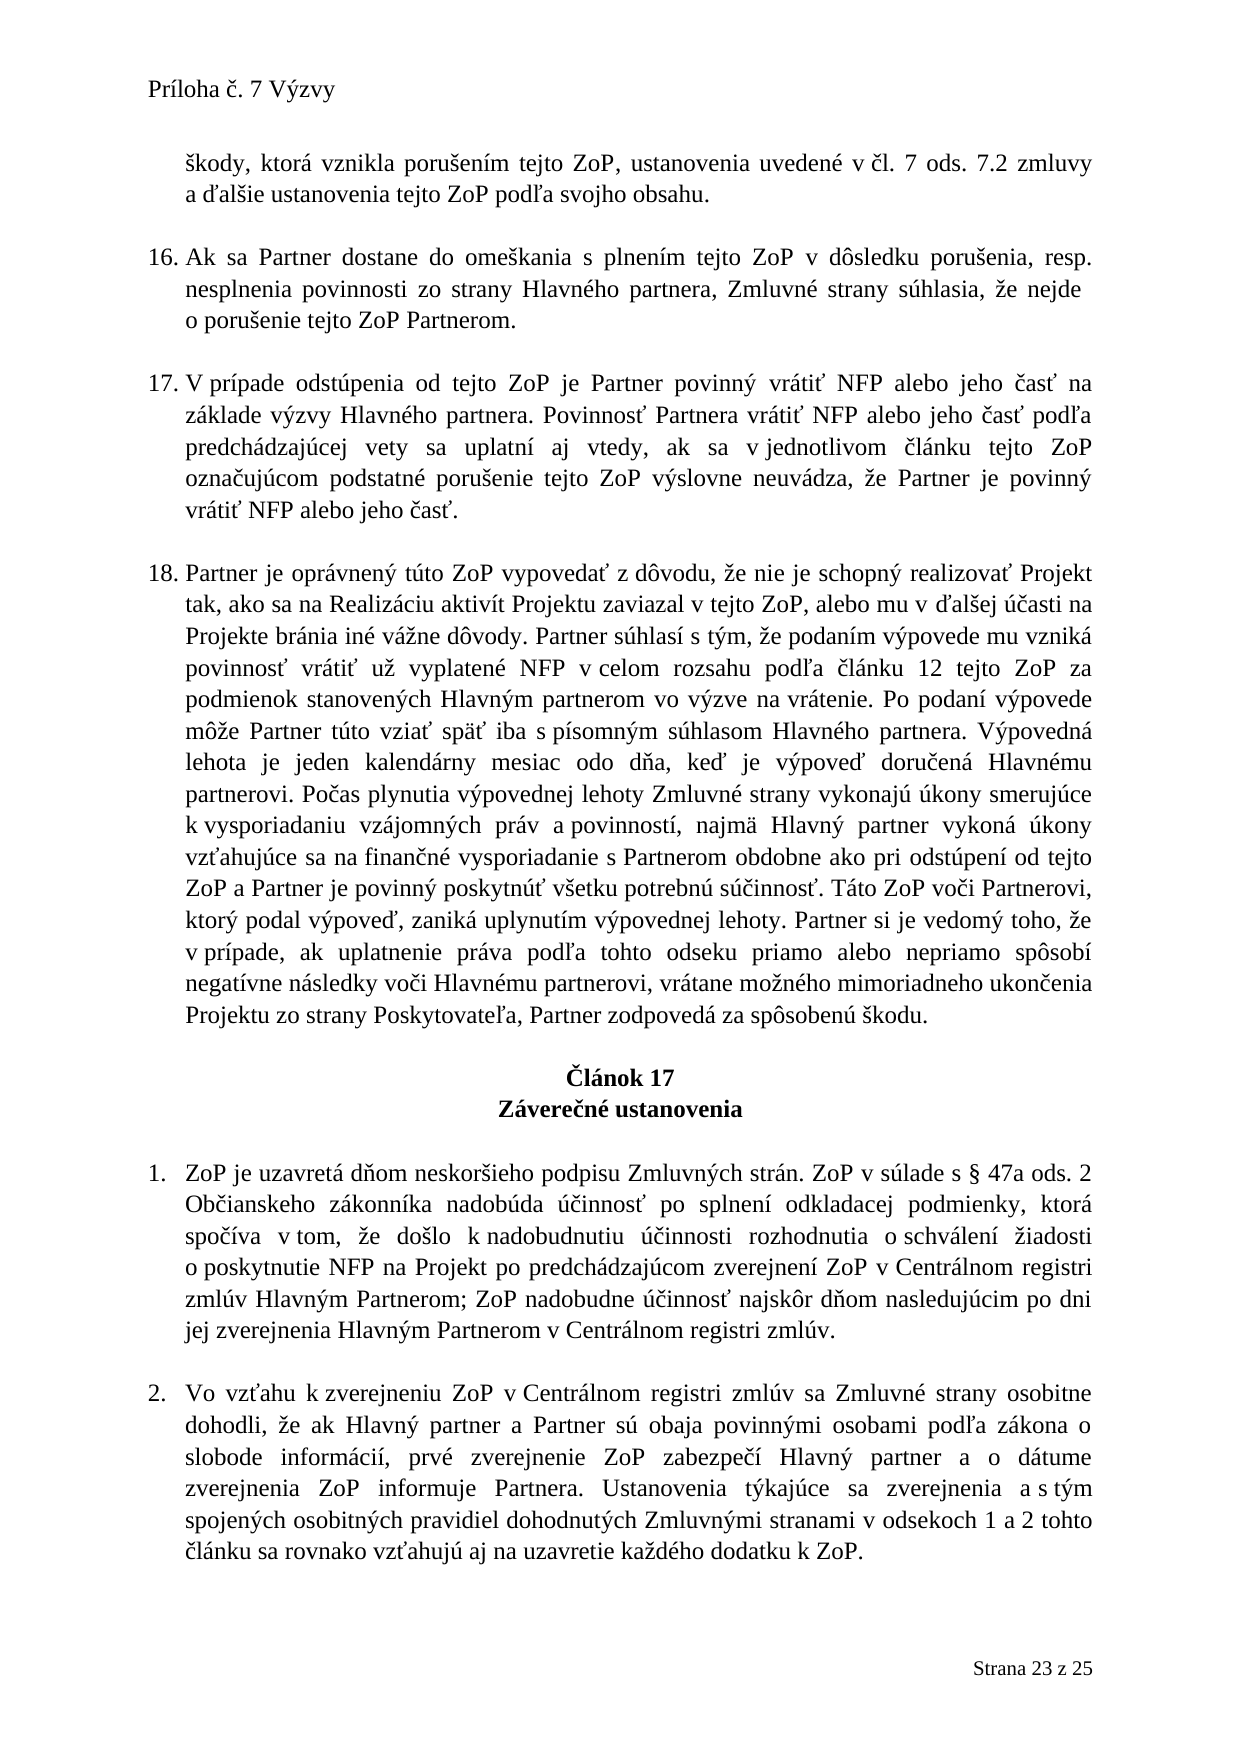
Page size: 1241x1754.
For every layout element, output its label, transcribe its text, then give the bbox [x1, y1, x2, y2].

text Článok 17 [148, 1063, 1093, 1092]
list Ak sa Partner dostane do omeškania s plnením tejto ZoP v dôsledku porušenia, resp. nesplnenia povinnosti zo strany Hlavného partnera, Zmluvné strany súhlasia, že nejde o porušenie tejto ZoP Partnerom. [148, 242, 1093, 334]
text Záverečné ustanovenia [148, 1094, 1093, 1123]
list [148, 148, 1093, 208]
list Partner je oprávnený túto ZoP vypovedať z dôvodu, že nie je schopný realizovať Projekt tak, ako sa na Realizáciu aktivít Projektu zaviazal v tejto ZoP, alebo mu v ďalšej účasti na Projekte bránia iné vážne dôvody. Partner súhlasí s tým, že podaním výpovede mu vzniká povinnosť vrátiť už vyplatené NFP v celom rozsahu podľa článku 12 tejto ZoP za podmienok stanovených Hlavným partnerom vo výzve na vrátenie. Po podaní výpovede môže Partner túto vziať späť iba s písomným súhlasom Hlavného partnera. Výpovedná lehota je jeden kalendárny mesiac odo dňa, keď je výpoveď doručená Hlavnému partnerovi. Počas plynutia výpovednej lehoty Zmluvné strany vykonajú úkony smerujúce k vysporiadaniu vzájomných práv a povinností, najmä Hlavný partner vykoná úkony vzťahujúce sa na finančné vysporiadanie s Partnerom obdobne ako pri odstúpení od tejto ZoP a Partner je povinný poskytnúť všetku potrebnú súčinnosť. Táto ZoP voči Partnerovi, ktorý podal výpoveď, zaniká uplynutím výpovednej lehoty. Partner si je vedomý toho, že v prípade, ak uplatnenie práva podľa tohto odseku priamo alebo nepriamo spôsobí negatívne následky voči Hlavnému partnerovi, vrátane možného mimoriadneho ukončenia Projektu zo strany Poskytovateľa, Partner zodpovedá za spôsobenú škodu. [148, 558, 1093, 1028]
list Vo vzťahu k zverejneniu ZoP v Centrálnom registri zmlúv sa Zmluvné strany osobitne dohodli, že ak Hlavný partner a Partner sú obaja povinnými osobami podľa zákona o slobode informácií, prvé zverejnenie ZoP zabezpečí Hlavný partner a o dátume zverejnenia ZoP informuje Partnera. Ustanovenia týkajúce sa zverejnenia a s tým spojených osobitných pravidiel dohodnutých Zmluvnými stranami v odsekoch 1 a 2 tohto článku sa rovnako vzťahujú aj na uzavretie každého dodatku k ZoP. [148, 1378, 1093, 1565]
list V prípade odstúpenia od tejto ZoP je Partner povinný vrátiť NFP alebo jeho časť na základe výzvy Hlavného partnera. Povinnosť Partnera vrátiť NFP alebo jeho časť podľa predchádzajúcej vety sa uplatní aj vtedy, ak sa v jednotlivom článku tejto ZoP označujúcom podstatné porušenie tejto ZoP výslovne neuvádza, že Partner je povinný vrátiť NFP alebo jeho časť. [148, 368, 1093, 523]
list ZoP je uzavretá dňom neskoršieho podpisu Zmluvných strán. ZoP v súlade s § 47a ods. 2 Občianskeho zákonníka nadobúda účinnosť po splnení odkladacej podmienky, ktorá spočíva v tom, že došlo k nadobudnutiu účinnosti rozhodnutia o schválení žiadosti o poskytnutie NFP na Projekt po predchádzajúcom zverejnení ZoP v Centrálnom registri zmlúv Hlavným Partnerom; ZoP nadobudne účinnosť najskôr dňom nasledujúcim po dni jej zverejnenia Hlavným Partnerom v Centrálnom registri zmlúv. [148, 1158, 1093, 1344]
